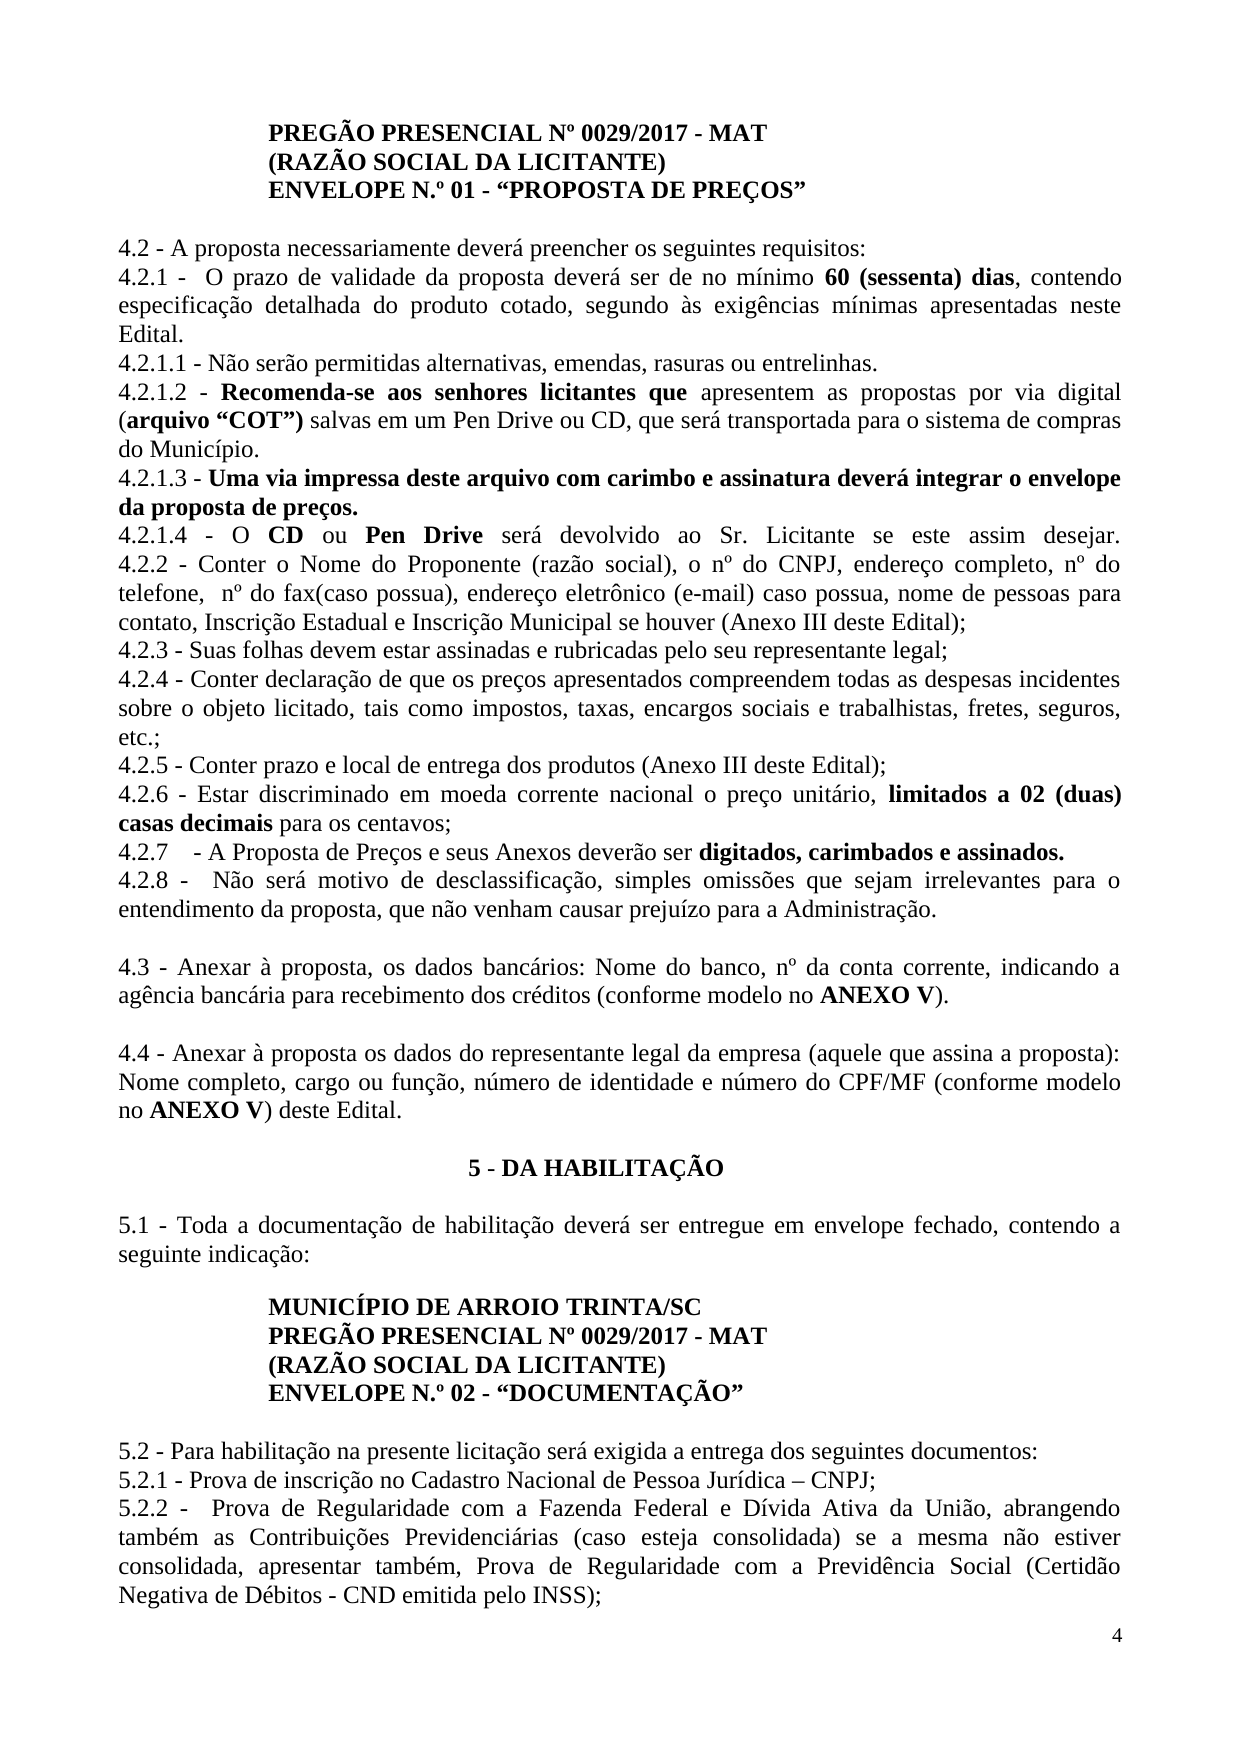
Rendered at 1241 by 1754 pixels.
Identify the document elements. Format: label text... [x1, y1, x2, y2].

text (RAZÃO SOCIAL DA LICITANTE) [118, 1350, 1122, 1378]
text 4.2.1.2 - Recomenda-se aos senhores licitantes que apresentem as propostas por via digital (arquivo “COT”) salvas em um Pen Drive ou CD, que será transportada para o sistema de compras do Município. [118, 377, 1122, 463]
text 4.2.1.1 - Não serão permitidas alternativas, emendas, rasuras ou entrelinhas. [118, 348, 1122, 377]
text 4.2.8 - Não será motivo de desclassificação, simples omissões que sejam irrelevantes para o entendimento da proposta, que não venham causar prejuízo para a Administração. [118, 866, 1122, 923]
text 4.2.1.3 - Uma via impressa deste arquivo com carimbo e assinatura deverá integrar o envelope da proposta de preços. [118, 463, 1122, 521]
text (RAZÃO SOCIAL DA LICITANTE) [118, 147, 1122, 176]
text 4.2.4 - Conter declaração de que os preços apresentados compreendem todas as despesas incidentes sobre o objeto licitado, tais como impostos, taxas, encargos sociais e trabalhistas, fretes, seguros, etc.; [118, 664, 1122, 751]
text 4.2.1.4 - O CD ou Pen Drive será devolvido ao Sr. Licitante se este assim desejar. 4.2.2 - Conter o Nome do Proponente (razão social), o nº do CNPJ, endereço completo, nº do telefone, nº do fax(caso possua), endereço eletrônico (e-mail) caso possua, nome de pessoas para contato, Inscrição Estadual e Inscrição Municipal se houver (Anexo III deste Edital); [118, 521, 1122, 636]
text 5.2.2 - Prova de Regularidade com a Fazenda Federal e Dívida Ativa da União, abrangendo também as Contribuições Previdenciárias (caso esteja consolidada) se a mesma não estiver consolidada, apresentar também, Prova de Regularidade com a Previdência Social (Certidão Negativa de Débitos - CND emitida pelo INSS); [118, 1493, 1122, 1608]
text 5 - DA HABILITAÇÃO [118, 1153, 1122, 1182]
text ENVELOPE N.º 02 - “DOCUMENTAÇÃO” [118, 1378, 1122, 1407]
text 4.2 - A proposta necessariamente deverá preencher os seguintes requisitos: [118, 233, 1122, 262]
text 4.4 - Anexar à proposta os dados do representante legal da empresa (aquele que assina a proposta): Nome completo, cargo ou função, número de identidade e número do CPF/MF (conforme modelo no ANEXO V) deste Edital. [118, 1038, 1122, 1124]
list - A Proposta de Preços e seus Anexos deverão ser digitados, carimbados e assinados. [118, 837, 1122, 866]
text 4.2.6 - Estar discriminado em moeda corrente nacional o preço unitário, limitados a 02 (duas) casas decimais para os centavos; [118, 779, 1122, 837]
text 4.3 - Anexar à proposta, os dados bancários: Nome do banco, nº da conta corrente, indicando a agência bancária para recebimento dos créditos (conforme modelo no ANEXO V). [118, 952, 1122, 1009]
text 4.2.5 - Conter prazo e local de entrega dos produtos (Anexo III deste Edital); [118, 751, 1122, 779]
text 4.2.1 - O prazo de validade da proposta deverá ser de no mínimo 60 (sessenta) dias, contendo especificação detalhada do produto cotado, segundo às exigências mínimas apresentadas neste Edital. [118, 262, 1122, 348]
text MUNICÍPIO DE ARROIO TRINTA/SC [118, 1292, 1122, 1321]
text PREGÃO PRESENCIAL Nº 0029/2017 - MAT [118, 118, 1122, 147]
text 5.2 - Para habilitação na presente licitação será exigida a entrega dos seguintes documentos: [118, 1436, 1122, 1465]
text 5.1 - Toda a documentação de habilitação deverá ser entregue em envelope fechado, contendo a seguinte indicação: [118, 1211, 1122, 1268]
text PREGÃO PRESENCIAL Nº 0029/2017 - MAT [118, 1321, 1122, 1350]
text ENVELOPE N.º 01 - “PROPOSTA DE PREÇOS” [118, 176, 1122, 204]
text 5.2.1 - Prova de inscrição no Cadastro Nacional de Pessoa Jurídica – CNPJ; [118, 1465, 1122, 1493]
text 4.2.3 - Suas folhas devem estar assinadas e rubricadas pelo seu representante legal; [118, 636, 1122, 664]
